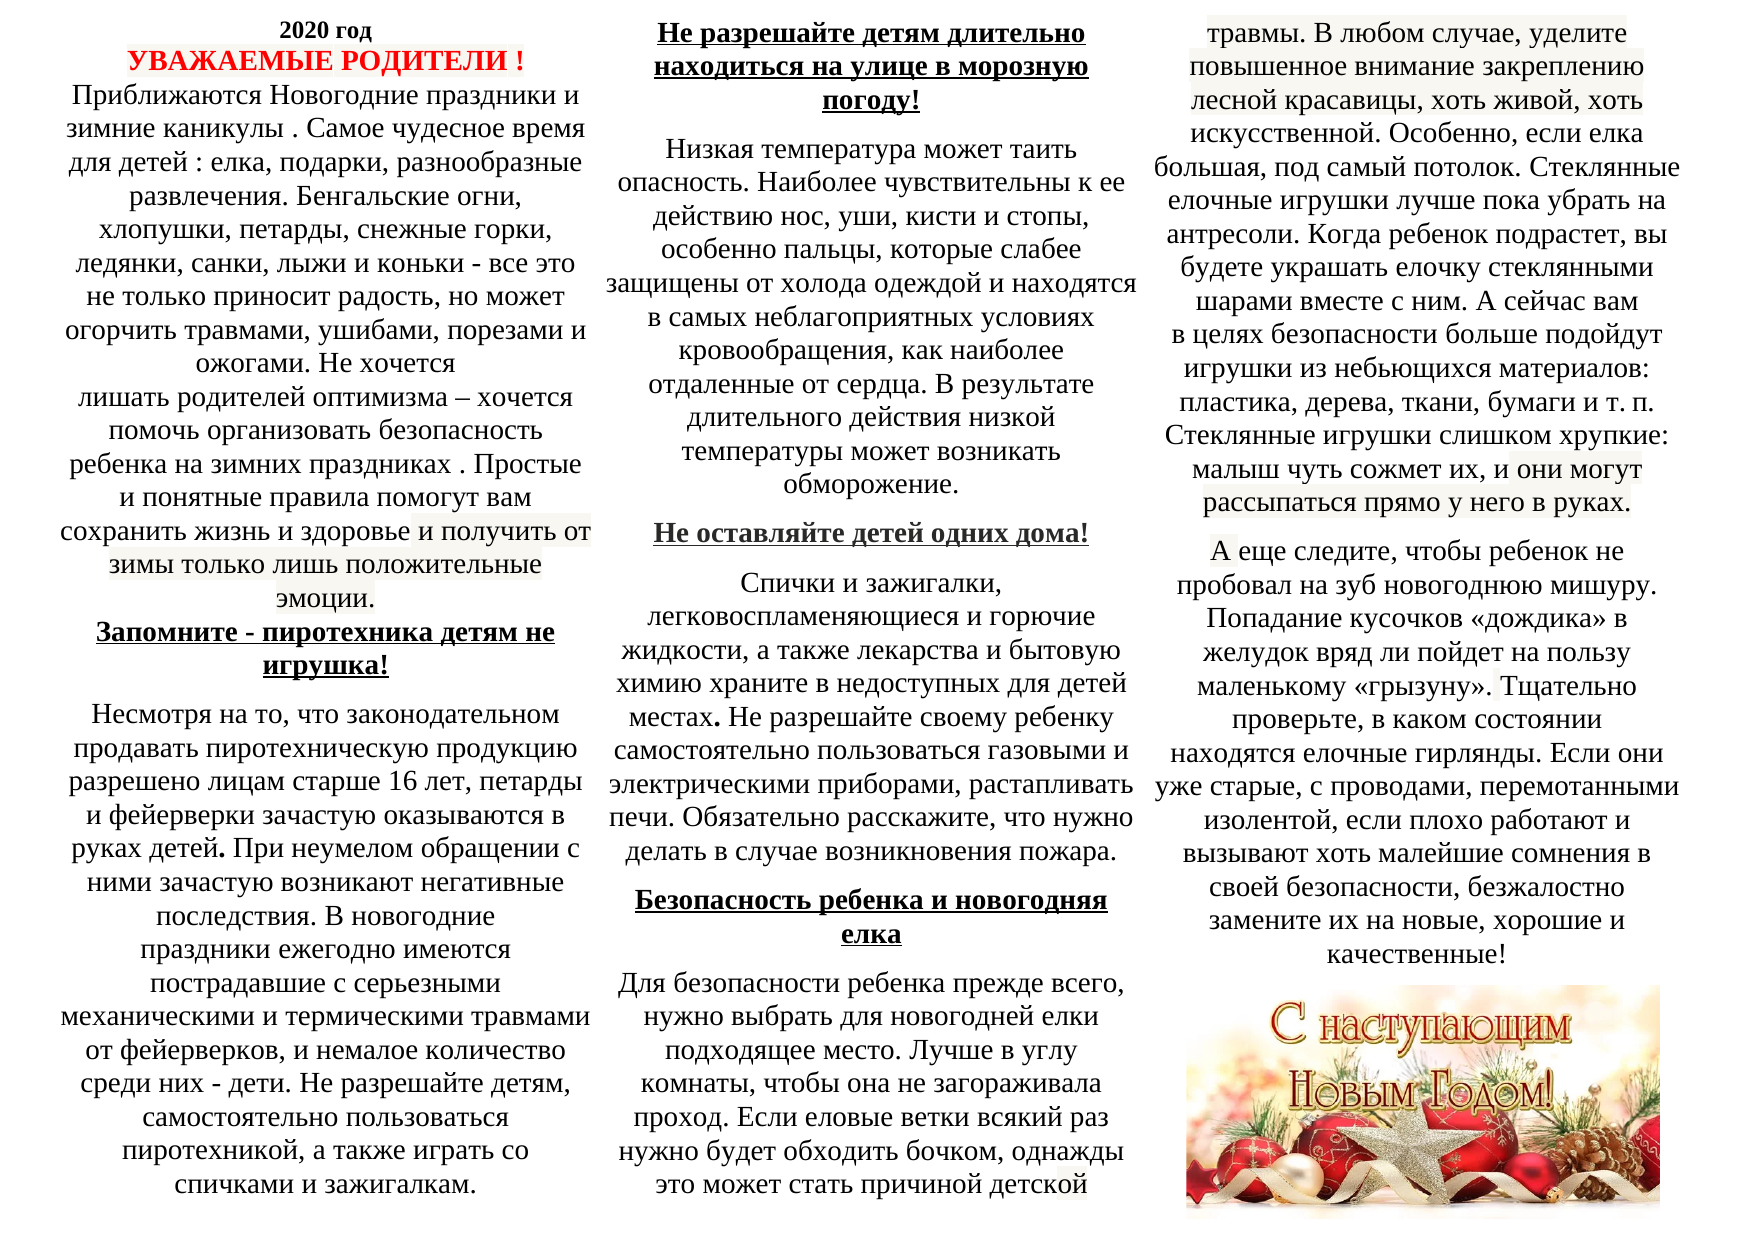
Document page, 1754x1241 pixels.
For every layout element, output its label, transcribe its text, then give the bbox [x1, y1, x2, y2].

text Спички и зажигалки, легковоспламеняющиеся и горючие жидкости, а также лекарства и бытовую химию храните в недоступных для детей местах. Не разрешайте своему ребенку самостоятельно пользоваться газовыми и электрическими приборами, растапливать печи. Обязательно расскажите, что нужно делать в случае возникновения пожара. [605, 565, 1138, 867]
text Приближаются Новогодние праздники и зимние каникулы . Самое чудесное время для детей : елка, подарки, разнообразные развлечения. Бенгальские огни, хлопушки, петарды, снежные горки, ледянки, санки, лыжи и коньки - все это не только приносит радость, но может огорчить травмами, ушибами, порезами и ожогами. Не хочется лишать родителей оптимизма – хочется помочь организовать безопасность ребенка на зимних праздниках . Простые и понятные правила помогут вам сохранить жизнь и здоровье и получить от зимы только лишь положительные эмоции. [59, 77, 592, 614]
text Низкая температура может таить опасность. Наиболее чувствительны к ее действию нос, уши, кисти и стопы, особенно пальцы, которые слабее защищены от холода одеждой и находятся в самых неблагоприятных условиях кровообращения, как наиболее отдаленные от сердца. В результате длительного действия низкой температуры может возникать обморожение. [605, 131, 1138, 500]
text 2020 год [59, 15, 592, 43]
text УВАЖАЕМЫЕ РОДИТЕЛИ ! [59, 43, 592, 77]
text Несмотря на то, что законодательном продавать пиротехническую продукцию разрешено лицам старше 16 лет, петарды и фейерверки зачастую оказываются в руках детей. При неумелом обращении с ними зачастую возникают негативные последствия. В новогодние праздники ежегодно имеются пострадавшие с серьезными механическими и термическими травмами от фейерверков, и немалое количество среди них - дети. Не разрешайте детям, самостоятельно пользоваться пиротехникой, а также играть со спичками и зажигалкам. [59, 696, 592, 1199]
text Не разрешайте детям длительно находиться на улице в морозную погоду! [605, 15, 1138, 115]
text А еще следите, чтобы ребенок не пробовал на зуб новогоднюю мишуру. Попадание кусочков «дождика» в желудок вряд ли пойдет на пользу маленькому «грызуну». Тщательно проверьте, в каком состоянии находятся елочные гирлянды. Если они уже старые, с проводами, перемотанными изолентой, если плохо работают и вызывают хоть малейшие сомнения в своей безопасности, безжалостно замените их на новые, хорошие и качественные! [1151, 533, 1683, 969]
text Запомните - пиротехника детям не игрушка! [59, 614, 592, 681]
text Для безопасности ребенка прежде всего, нужно выбрать для новогодней елки подходящее место. Лучше в углу комнаты, чтобы она не загораживала проход. Если еловые ветки всякий раз нужно будет обходить бочком, однажды это может стать причиной детской травмы. В любом случае, уделите повышенное внимание закреплению лесной красавицы, хоть живой, хоть искусственной. Особенно, если елка большая, под самый потолок. Стеклянные елочные игрушки лучше пока убрать на антресоли. Когда ребенок подрастет, вы будете украшать елочку стеклянными шарами вместе с ним. А сейчас вам в целях безопасности больше подойдут игрушки из небьющихся материалов: пластика, дерева, ткани, бумаги и т. п. Стеклянные игрушки слишком хрупкие: малыш чуть сожмет их, и они могут рассыпаться прямо у него в руках. [1151, 15, 1683, 518]
text Не оставляйте детей одних дома! [605, 516, 1138, 549]
picture [1186, 985, 1660, 1219]
text Для безопасности ребенка прежде всего, нужно выбрать для новогодней елки подходящее место. Лучше в углу комнаты, чтобы она не загораживала проход. Если еловые ветки всякий раз нужно будет обходить бочком, однажды это может стать причиной детской травмы. В любом случае, уделите повышенное внимание закреплению лесной красавицы, хоть живой, хоть искусственной. Особенно, если елка большая, под самый потолок. Стеклянные елочные игрушки лучше пока убрать на антресоли. Когда ребенок подрастет, вы будете украшать елочку стеклянными шарами вместе с ним. А сейчас вам в целях безопасности больше подойдут игрушки из небьющихся материалов: пластика, дерева, ткани, бумаги и т. п. Стеклянные игрушки слишком хрупкие: малыш чуть сожмет их, и они могут рассыпаться прямо у него в руках. [605, 965, 1138, 1200]
text Безопасность ребенка и новогодняя елка [605, 882, 1138, 949]
